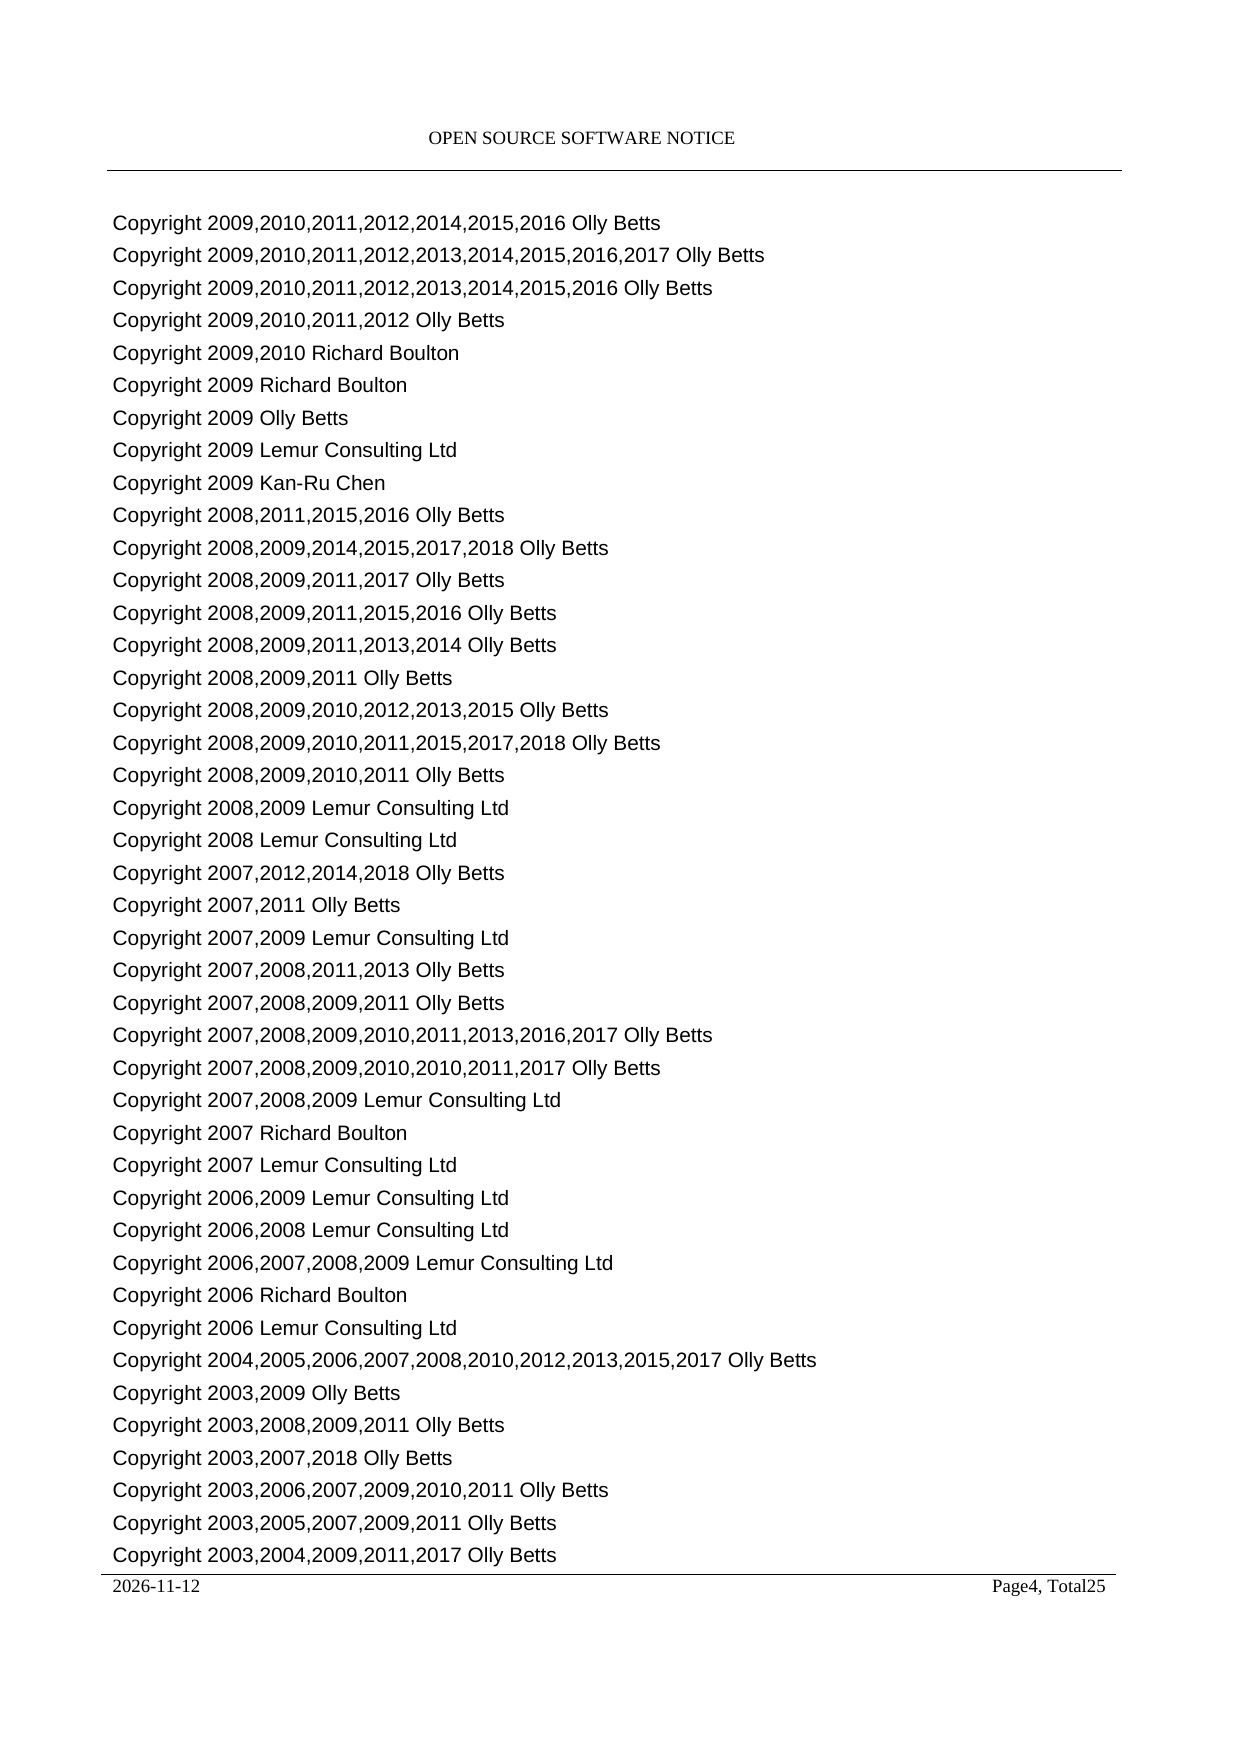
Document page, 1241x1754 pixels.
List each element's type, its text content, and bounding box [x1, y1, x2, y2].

text Copyright 2008,2009,2010,2011,2015,2017,2018 Olly Betts [112, 726, 1128, 759]
text Copyright 2009 Kan-Ru Chen [112, 466, 1128, 499]
text Copyright 2009 Olly Betts [112, 401, 1128, 434]
text Copyright 2007,2008,2009 Lemur Consulting Ltd [112, 1084, 1128, 1116]
text Copyright 2006 Richard Boulton [112, 1279, 1128, 1311]
text Copyright 2008,2009,2011 Olly Betts [112, 661, 1128, 694]
text Copyright 2007,2012,2014,2018 Olly Betts [112, 856, 1128, 889]
text Copyright 2007,2008,2009,2011 Olly Betts [112, 986, 1128, 1019]
text Copyright 2003,2005,2007,2009,2011 Olly Betts [112, 1506, 1128, 1539]
text Copyright 2003,2008,2009,2011 Olly Betts [112, 1409, 1128, 1441]
text Copyright 2009,2010,2011,2012,2013,2014,2015,2016 Olly Betts [112, 271, 1128, 304]
text Copyright 2007,2008,2011,2013 Olly Betts [112, 954, 1128, 986]
text Copyright 2009 Lemur Consulting Ltd [112, 434, 1128, 466]
text Copyright 2003,2007,2018 Olly Betts [112, 1441, 1128, 1474]
text Copyright 2009,2010,2011,2012,2014,2015,2016 Olly Betts [112, 206, 1128, 239]
text Copyright 2008,2009,2010,2011 Olly Betts [112, 759, 1128, 791]
text Copyright 2007 Richard Boulton [112, 1116, 1128, 1149]
text Copyright 2007,2009 Lemur Consulting Ltd [112, 921, 1128, 954]
text Copyright 2009,2010 Richard Boulton [112, 336, 1128, 369]
text Copyright 2007,2008,2009,2010,2011,2013,2016,2017 Olly Betts [112, 1019, 1128, 1051]
text Copyright 2008,2009,2014,2015,2017,2018 Olly Betts [112, 531, 1128, 564]
text Copyright 2006 Lemur Consulting Ltd [112, 1311, 1128, 1344]
text Copyright 2008,2009,2011,2017 Olly Betts [112, 564, 1128, 596]
text Copyright 2009,2010,2011,2012 Olly Betts [112, 304, 1128, 336]
text Copyright 2009 Richard Boulton [112, 369, 1128, 401]
text Copyright 2003,2004,2009,2011,2017 Olly Betts [112, 1539, 1128, 1571]
text Copyright 2007 Lemur Consulting Ltd [112, 1149, 1128, 1181]
text Copyright 2003,2006,2007,2009,2010,2011 Olly Betts [112, 1474, 1128, 1506]
text Copyright 2008,2009,2011,2015,2016 Olly Betts [112, 596, 1128, 629]
text Copyright 2008,2009,2011,2013,2014 Olly Betts [112, 629, 1128, 661]
text Copyright 2008,2011,2015,2016 Olly Betts [112, 499, 1128, 531]
text Copyright 2006,2009 Lemur Consulting Ltd [112, 1181, 1128, 1214]
text Copyright 2008 Lemur Consulting Ltd [112, 824, 1128, 856]
text Copyright 2008,2009,2010,2012,2013,2015 Olly Betts [112, 694, 1128, 726]
text Copyright 2006,2008 Lemur Consulting Ltd [112, 1214, 1128, 1246]
text Copyright 2003,2009 Olly Betts [112, 1376, 1128, 1409]
text Copyright 2004,2005,2006,2007,2008,2010,2012,2013,2015,2017 Olly Betts [112, 1344, 1128, 1376]
text Copyright 2007,2011 Olly Betts [112, 889, 1128, 921]
text Copyright 2009,2010,2011,2012,2013,2014,2015,2016,2017 Olly Betts [112, 239, 1128, 271]
text Copyright 2007,2008,2009,2010,2010,2011,2017 Olly Betts [112, 1051, 1128, 1084]
text Copyright 2008,2009 Lemur Consulting Ltd [112, 791, 1128, 824]
text Copyright 2006,2007,2008,2009 Lemur Consulting Ltd [112, 1246, 1128, 1279]
